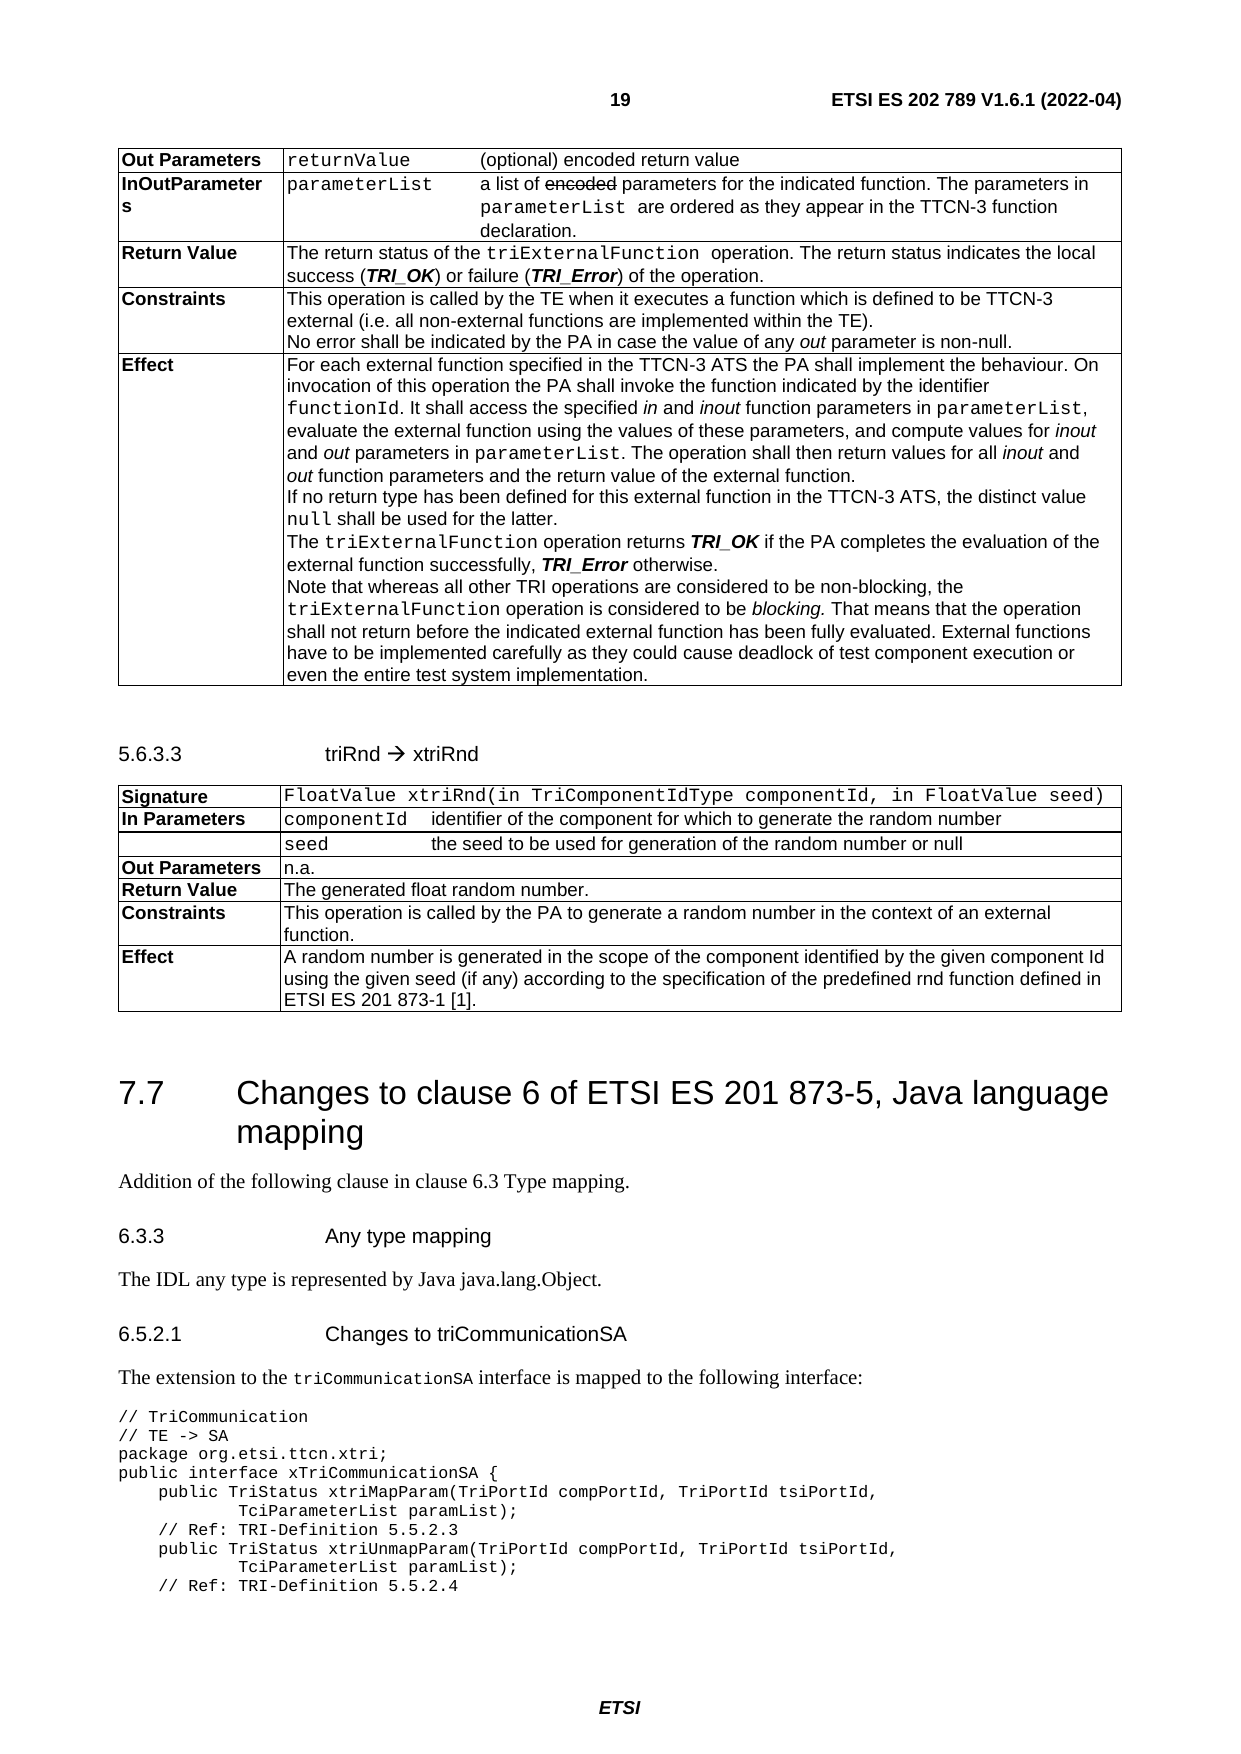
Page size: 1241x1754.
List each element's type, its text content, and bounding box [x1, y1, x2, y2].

table_cell [119, 833, 280, 856]
text package org.etsi.ttcn.xtri; [118, 1446, 1122, 1465]
text 5.6.3.3 triRnd xtriRnd [118, 742, 1122, 766]
table_cell Effect [119, 946, 280, 1011]
table_cell componentId identifier of the component for which to generate the random number [281, 808, 1121, 831]
text public interface xTriCommunicationSA { [118, 1465, 1122, 1484]
table_cell The generated float random number. [281, 879, 1121, 901]
table_header Signature [119, 786, 280, 807]
table_cell Return Value [119, 879, 280, 901]
text The extension to the triCommunicationSA interface is mapped to the following interface: [118, 1365, 1122, 1389]
text Addition of the following clause in clause 6.3 Type mapping. [118, 1169, 1122, 1193]
table_cell The return status of the triExternalFunction operation. The return status indicates the local success (TRI_OK) or failure (TRI_Error) of the operation. [284, 242, 1121, 287]
table_cell A random number is generated in the scope of the component identified by the given component Id using the given seed (if any) according to the specification of the predefined rnd function defined in ETSI ES 201 873-1 [1]. [281, 946, 1121, 1011]
table_cell returnValue (optional) encoded return value [284, 149, 1121, 172]
table_cell This operation is called by the PA to generate a random number in the context of an external function. [281, 902, 1121, 945]
text 6.3.3 Any type mapping [118, 1224, 1122, 1248]
text public TriStatus xtriUnmapParam(TriPortId compPortId, TriPortId tsiPortId, TciParameterList paramList); [118, 1540, 1122, 1578]
table_cell Constraints [119, 288, 283, 352]
table_cell Effect [119, 354, 283, 685]
table_cell n.a. [281, 857, 1121, 878]
text public TriStatus xtriMapParam(TriPortId compPortId, TriPortId tsiPortId, TciParameterList paramList); [118, 1484, 1122, 1521]
table_cell Out Parameters [119, 857, 280, 878]
table_cell Constraints [119, 902, 280, 945]
text // TriCommunication [118, 1408, 1122, 1427]
table_cell Return Value [119, 242, 283, 287]
text // Ref: TRI-Definition 5.5.2.3 [118, 1521, 1122, 1540]
table_cell This operation is called by the TE when it executes a function which is defined to be TTCN-3 external (i.e. all non-external functions are implemented within the TE). No error shall be indicated by the PA in case the value of any out parameter is non-null. [284, 288, 1121, 352]
table_cell seed the seed to be used for generation of the random number or null [281, 833, 1121, 856]
subtitle 7.7 Changes to clause 6 of ETSI ES 201 873-5, Java language mapping [118, 1073, 1122, 1150]
table_cell parameterList a list of encoded parameters for the indicated function. The parameters in parameterList are ordered as they appear in the TTCN-3 function declaration. [284, 173, 1121, 241]
text The IDL any type is represented by Java java.lang.Object. [118, 1267, 1122, 1291]
table_cell For each external function specified in the TTCN-3 ATS the PA shall implement the behaviour. On invocation of this operation the PA shall invoke the function indicated by the identifier functionId. It shall access the specified in and inout function parameters in parameterList, evaluate the external function using the values of these parameters, and compute values for inout and out parameters in parameterList. The operation shall then return values for all inout and out function parameters and the return value of the external function. If no return type has been defined for this external function in the TTCN-3 ATS, the distinct value null shall be used for the latter. The triExternalFunction operation returns TRI_OK if the PA completes the evaluation of the external function successfully, TRI_Error otherwise. Note that whereas all other TRI operations are considered to be non-blocking, the triExternalFunction operation is considered to be blocking. That means that the operation shall not return before the indicated external function has been fully evaluated. External functions have to be implemented carefully as they could cause deadlock of test component execution or even the entire test system implementation. [284, 354, 1121, 685]
text // TE -> SA [118, 1427, 1122, 1446]
text // Ref: TRI-Definition 5.5.2.4 [118, 1578, 1122, 1597]
text 6.5.2.1 Changes to triCommunicationSA [118, 1322, 1122, 1346]
table_cell Out Parameters [119, 149, 283, 172]
table_header FloatValue xtriRnd(in TriComponentIdType componentId, in FloatValue seed) [281, 786, 1121, 807]
table_cell InOutParameters [119, 173, 283, 241]
table_cell In Parameters [119, 808, 280, 831]
